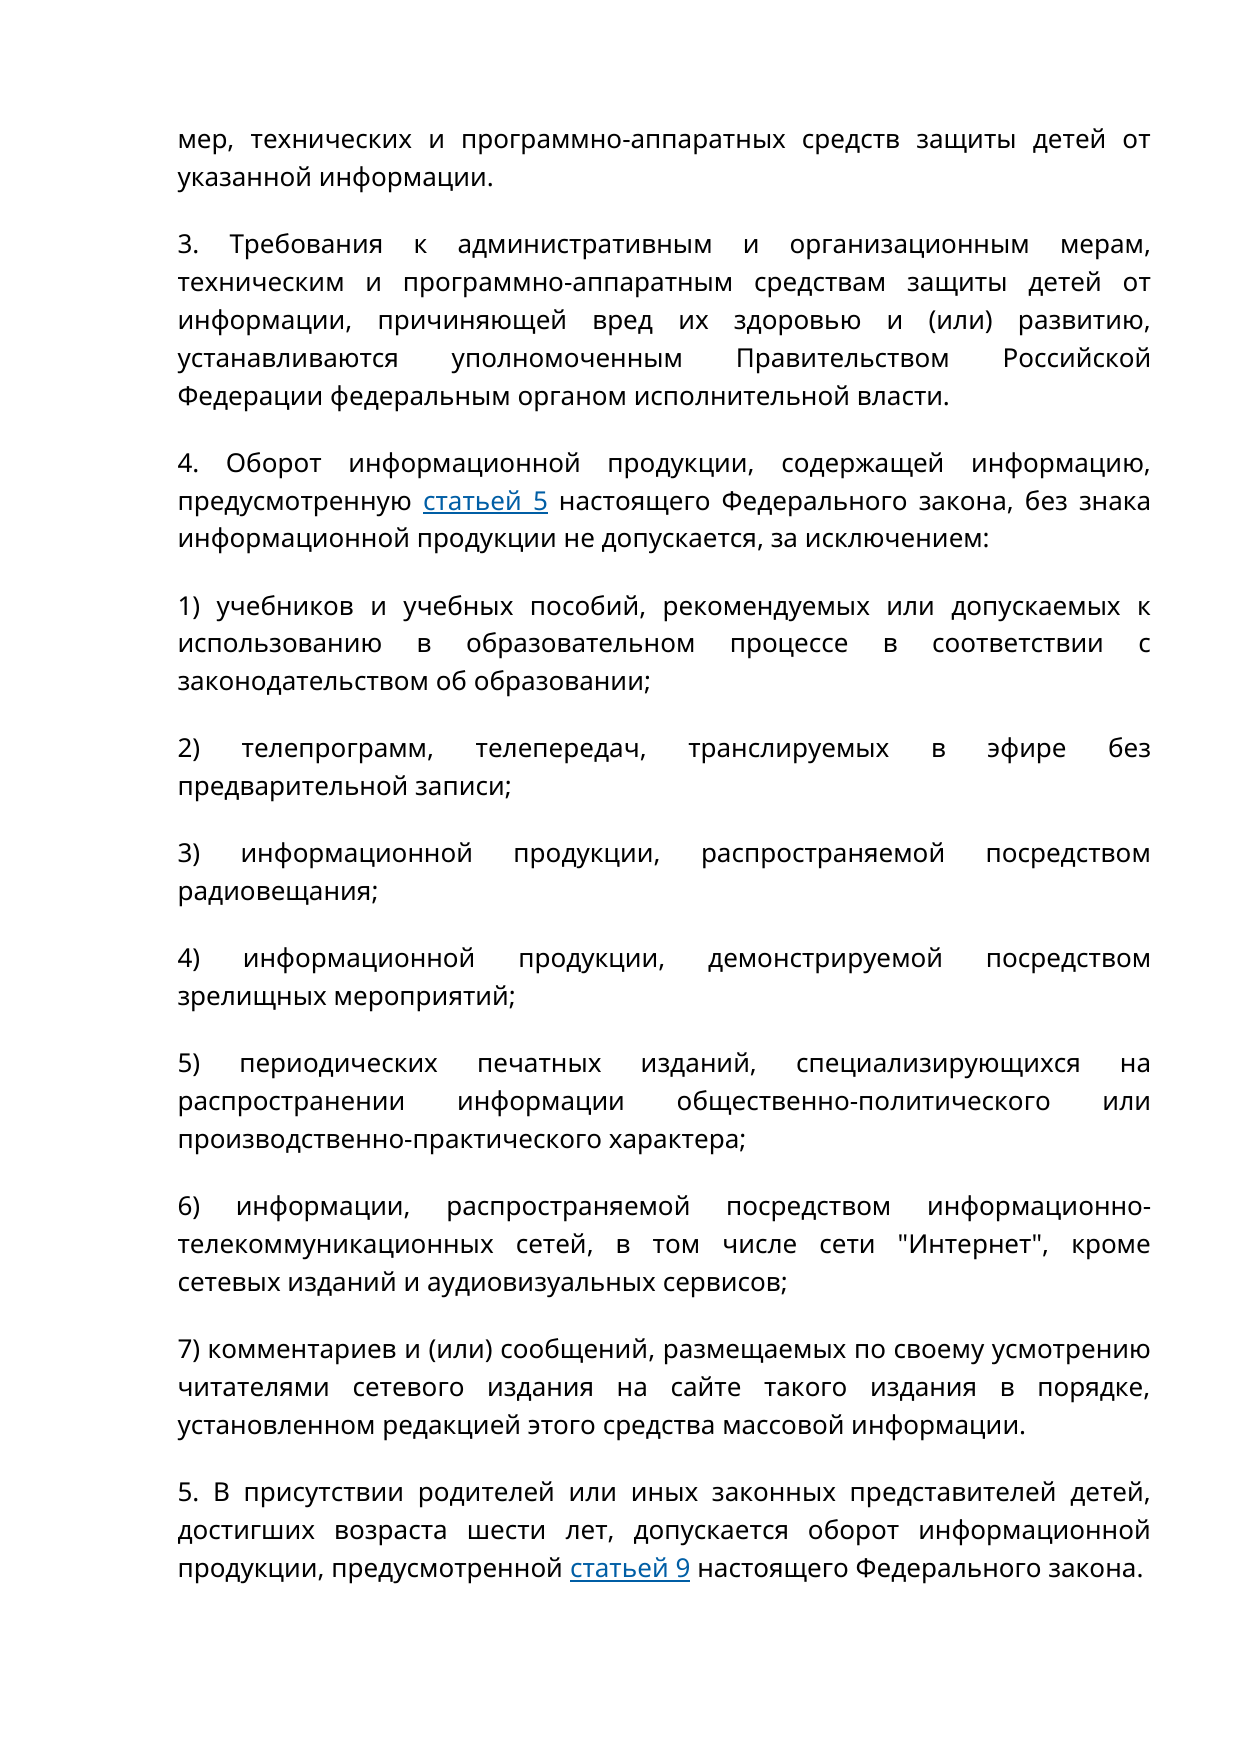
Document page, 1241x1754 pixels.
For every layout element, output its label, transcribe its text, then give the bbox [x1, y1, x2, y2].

text 3) информационной продукции, распространяемой посредством радиовещания; [177, 833, 1152, 908]
text 4) информационной продукции, демонстрируемой посредством зрелищных мероприятий; [177, 938, 1152, 1013]
text 7) комментариев и (или) сообщений, размещаемых по своему усмотрению читателями сетевого издания на сайте такого издания в порядке, установленном редакцией этого средства массовой информации. [177, 1328, 1152, 1442]
text 5. В присутствии родителей или иных законных представителей детей, достигших возраста шести лет, допускается оборот информационной продукции, предусмотренной статьей 9 настоящего Федерального закона. [177, 1471, 1152, 1585]
text 5) периодических печатных изданий, специализирующихся на распространении информации общественно-политического или производственно-практического характера; [177, 1043, 1152, 1156]
text 6) информации, распространяемой посредством информационно-телекоммуникационных сетей, в том числе сети "Интернет", кроме сетевых изданий и аудиовизуальных сервисов; [177, 1186, 1152, 1299]
text 4. Оборот информационной продукции, содержащей информацию, предусмотренную статьей 5 настоящего Федерального закона, без знака информационной продукции не допускается, за исключением: [177, 442, 1152, 556]
text 3. Требования к административным и организационным мерам, техническим и программно-аппаратным средствам защиты детей от информации, причиняющей вред их здоровью и (или) развитию, устанавливаются уполномоченным Правительством Российской Федерации федеральным органом исполнительной власти. [177, 223, 1152, 413]
text 1) учебников и учебных пособий, рекомендуемых или допускаемых к использованию в образовательном процессе в соответствии с законодательством об образовании; [177, 585, 1152, 698]
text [177, 118, 1152, 194]
text 2) телепрограмм, телепередач, транслируемых в эфире без предварительной записи; [177, 728, 1152, 803]
